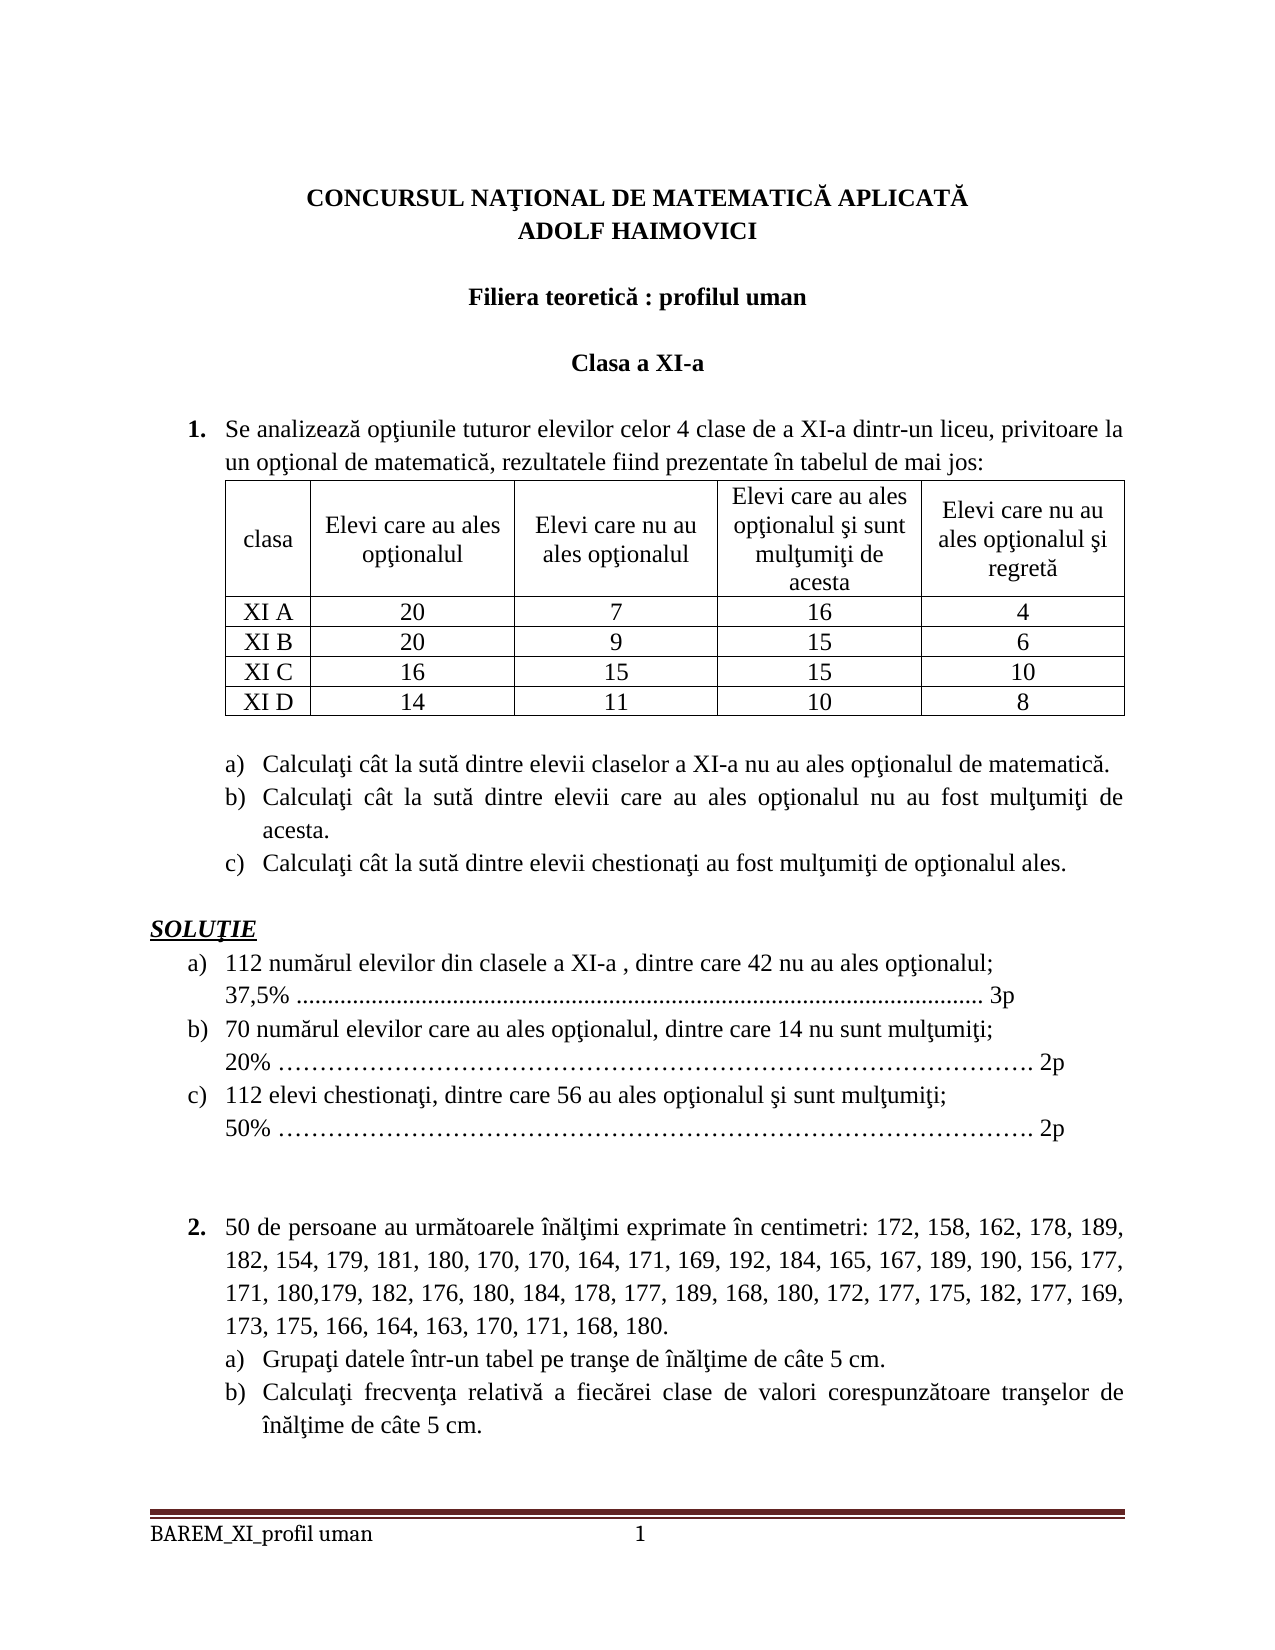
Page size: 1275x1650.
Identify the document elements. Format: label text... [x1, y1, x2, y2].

list 112 elevi chestionaţi, dintre care 56 au ales opţionalul şi sunt mulţumiţi; [187, 1080, 1125, 1108]
list Calculaţi cât la sută dintre elevii chestionaţi au fost mulţumiţi de opţionalul ales. [225, 848, 1125, 877]
table_header clasa [226, 481, 310, 596]
table_cell 15 [718, 627, 921, 656]
list 70 numărul elevilor care au ales opţionalul, dintre care 14 nu sunt mulţumiţi; [187, 1014, 1125, 1042]
table_cell XI D [226, 687, 310, 715]
table_header Elevi care au ales opţionalul şi sunt mulţumiţi de acesta [718, 481, 921, 596]
table_cell 20 [311, 597, 514, 626]
list 50 de persoane au următoarele înălţimi exprimate în centimetri: 172, 158, 162, 178, 189, 182, 154, 179, 181, 180, 170, 170, 164, 171, 169, 192, 184, 165, 167, 189, 190, 156, 177, 171, 180,179, 182, 176, 180, 184, 178, 177, 189, 168, 180, 172, 177, 175, 182, 177, 169, 173, 175, 166, 164, 163, 170, 171, 168, 180. [187, 1212, 1125, 1339]
list 20% ………………………………………………………………………………. 2p [225, 1047, 1125, 1075]
table_cell 9 [515, 627, 717, 656]
table_cell 11 [515, 687, 717, 715]
table_cell 8 [922, 687, 1124, 715]
table_cell 4 [922, 597, 1124, 626]
table_cell XI B [226, 627, 310, 656]
text SOLUŢIE [150, 914, 1125, 943]
table_header Elevi care nu au ales opţionalul şi regretă [922, 481, 1124, 596]
table_cell 10 [922, 657, 1124, 686]
table_cell XI C [226, 657, 310, 686]
list 50% ………………………………………………………………………………. 2p [225, 1113, 1125, 1141]
text CONCURSUL NAŢIONAL DE MATEMATICĂ APLICATĂ [150, 183, 1125, 212]
table_cell XI A [226, 597, 310, 626]
table_header Elevi care nu au ales opţionalul [515, 481, 717, 596]
list 112 numărul elevilor din clasele a XI-a , dintre care 42 nu au ales opţionalul; [187, 948, 1125, 976]
list Calculaţi frecvenţa relativă a fiecărei clase de valori corespunzătoare tranşelor de înălţime de câte 5 cm. [225, 1377, 1125, 1439]
table_cell 20 [311, 627, 514, 656]
table_cell 15 [718, 657, 921, 686]
table_cell 10 [718, 687, 921, 715]
table_cell 16 [718, 597, 921, 626]
list Calculaţi cât la sută dintre elevii claselor a XI-a nu au ales opţionalul de matematică. [225, 749, 1125, 778]
list 37,5% .............................................................................................................. 3p [225, 981, 1125, 1009]
list Grupaţi datele într-un tabel pe tranşe de înălţime de câte 5 cm. [225, 1344, 1125, 1373]
text ADOLF HAIMOVICI [150, 216, 1125, 245]
table_cell 7 [515, 597, 717, 626]
table_cell 15 [515, 657, 717, 686]
text Clasa a XI-a [150, 348, 1125, 377]
list Se analizează opţiunile tuturor elevilor celor 4 clase de a XI-a dintr-un liceu, privitoare la un opţional de matematică, rezultatele fiind prezentate în tabelul de mai jos: [187, 414, 1125, 476]
table_header Elevi care au ales opţionalul [311, 481, 514, 596]
text Filiera teoretică : profilul uman [150, 282, 1125, 311]
list Calculaţi cât la sută dintre elevii care au ales opţionalul nu au fost mulţumiţi de acesta. [225, 782, 1125, 844]
table_cell 16 [311, 657, 514, 686]
table_cell 6 [922, 627, 1124, 656]
table_cell 14 [311, 687, 514, 715]
